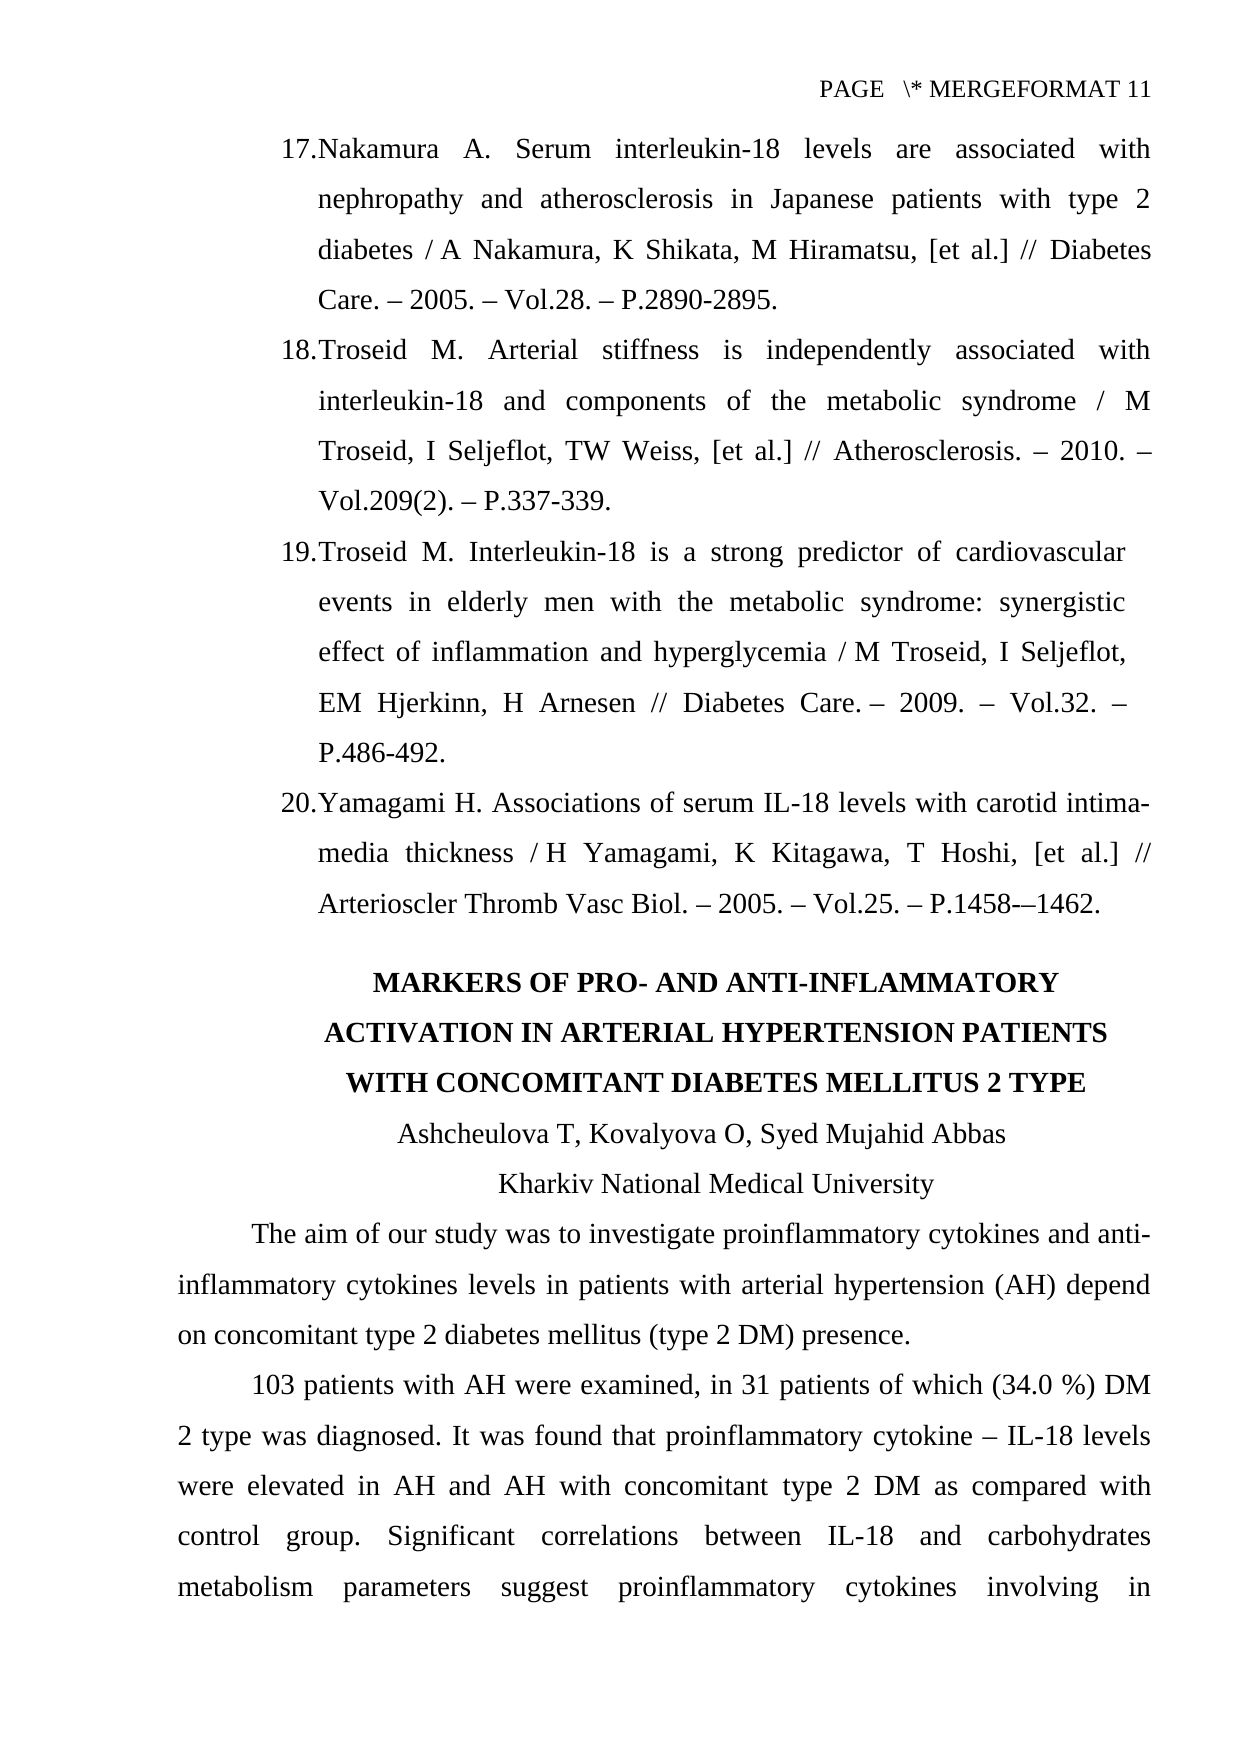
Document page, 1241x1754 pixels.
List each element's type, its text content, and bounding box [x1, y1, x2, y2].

text Kharkiv National Medical University [281, 1166, 1152, 1200]
list Troseid M. Interleukin-18 is a strong predictor of cardiovascular events in elderly men with the metabolic syndrome: synergistic effect of inflammation and hyperglycemia / M Troseid, I Seljeflot, EM Hjerkinn, H Arnesen // Diabetes Care. – 2009. – Vol.32. – P.486-492. [281, 534, 1127, 768]
list Nakamura A. Serum interleukin-18 levels are associated with nephropathy and atherosclerosis in Japanese patients with type 2 diabetes / A Nakamura, K Shikata, M Hiramatsu, [et al.] // Diabetes Care. – 2005. – Vol.28. – P.2890-2895. [281, 131, 1152, 316]
text Ashcheulova T, Kovalyova O, Syed Mujahid Abbas [251, 1116, 1152, 1149]
text The aim of our study was to investigate proinflammatory cytokines and anti-inflammatory cytokines levels in patients with arterial hypertension (AH) depend on concomitant type 2 diabetes mellitus (type 2 DM) presence. [177, 1217, 1152, 1267]
list Troseid M. Arterial stiffness is independently associated with interleukin-18 and components of the metabolic syndrome / M Troseid, I Seljeflot, TW Weiss, [et al.] // Atherosclerosis. – 2010. – Vol.209(2). – P.337-339. [281, 332, 1152, 517]
text MARKERS OF PRO- AND ANTI-INFLAMMATORY ACTIVATION IN ARTERIAL HYPERTENSION PATIENTS WITH CONCOMITANT DIABETES MELLITUS 2 TYPE [281, 965, 1152, 1099]
list Yamagami H. Associations of serum IL-18 levels with carotid intima-media thickness / H Yamagami, K Kitagawa, T Hoshi, [et al.] // Arterioscler Thromb Vasc Biol. – 2005. – Vol.25. – P.1458-–1462. [281, 785, 1152, 919]
text The aim of our study was to investigate proinflammatory cytokines and anti-inflammatory cytokines levels in patients with arterial hypertension (AH) depend on concomitant type 2 diabetes mellitus (type 2 DM) presence. [177, 1300, 1152, 1351]
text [177, 1367, 1152, 1602]
